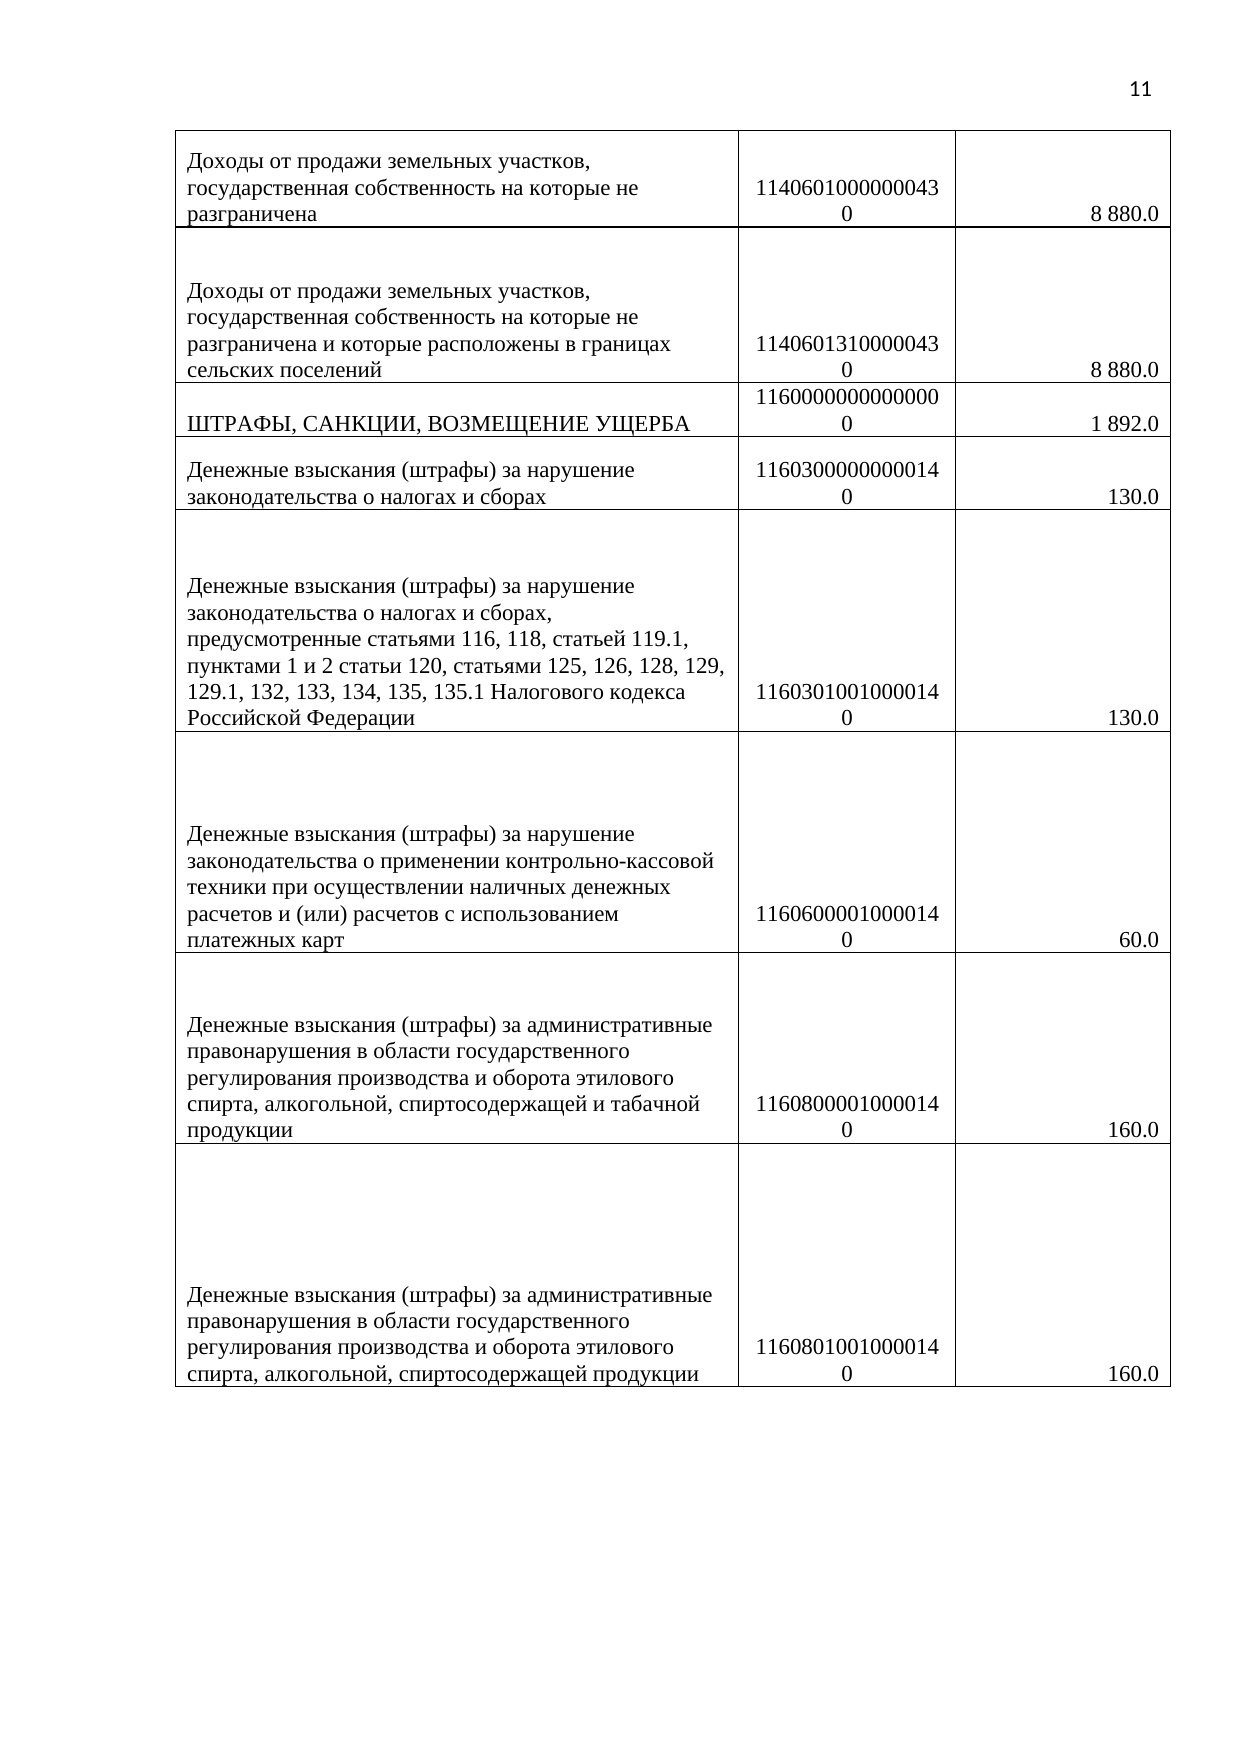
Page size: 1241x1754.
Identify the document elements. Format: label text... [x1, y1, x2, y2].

table_cell Доходы от продажи земельных участков, государственная собственность на которые не разграничена и которые расположены в границах сельских поселений [176, 228, 738, 382]
table_cell Денежные взыскания (штрафы) за административные правонарушения в области государственного регулирования производства и оборота этилового спирта, алкогольной, спиртосодержащей и табачной продукции [176, 953, 738, 1143]
table_cell 160.0 [956, 1144, 1170, 1386]
table_cell Доходы от продажи земельных участков, государственная собственность на которые не разграничена [176, 131, 738, 226]
table_cell Денежные взыскания (штрафы) за нарушение законодательства о налогах и сборах, предусмотренные статьями 116, 118, статьей 119.1, пунктами 1 и 2 статьи 120, статьями 125, 126, 128, 129, 129.1, 132, 133, 134, 135, 135.1 Налогового кодекса Российской Федерации [176, 510, 738, 731]
table_cell ШТРАФЫ, САНКЦИИ, ВОЗМЕЩЕНИЕ УЩЕРБА [176, 383, 738, 436]
table_cell Денежные взыскания (штрафы) за нарушение законодательства о применении контрольно-кассовой техники при осуществлении наличных денежных расчетов и (или) расчетов с использованием платежных карт [176, 732, 738, 952]
table_cell 11603010010000140 [739, 510, 955, 731]
table_cell 160.0 [956, 953, 1170, 1143]
table_cell 11608000010000140 [739, 953, 955, 1143]
table_cell 11406013100000430 [739, 228, 955, 382]
table_cell 11600000000000000 [739, 383, 955, 436]
table_cell 11406010000000430 [739, 131, 955, 226]
table_cell 11603000000000140 [739, 437, 955, 509]
table_cell 11606000010000140 [739, 732, 955, 952]
table_cell 60.0 [956, 732, 1170, 952]
table_cell 130.0 [956, 510, 1170, 731]
table_cell 1 892.0 [956, 383, 1170, 436]
table_cell 11608010010000140 [739, 1144, 955, 1386]
table_cell 130.0 [956, 437, 1170, 509]
table_cell Денежные взыскания (штрафы) за нарушение законодательства о налогах и сборах [176, 437, 738, 509]
table_cell 8 880.0 [956, 131, 1170, 226]
table_cell Денежные взыскания (штрафы) за административные правонарушения в области государственного регулирования производства и оборота этилового спирта, алкогольной, спиртосодержащей продукции [176, 1144, 738, 1386]
table_cell 8 880.0 [956, 228, 1170, 382]
